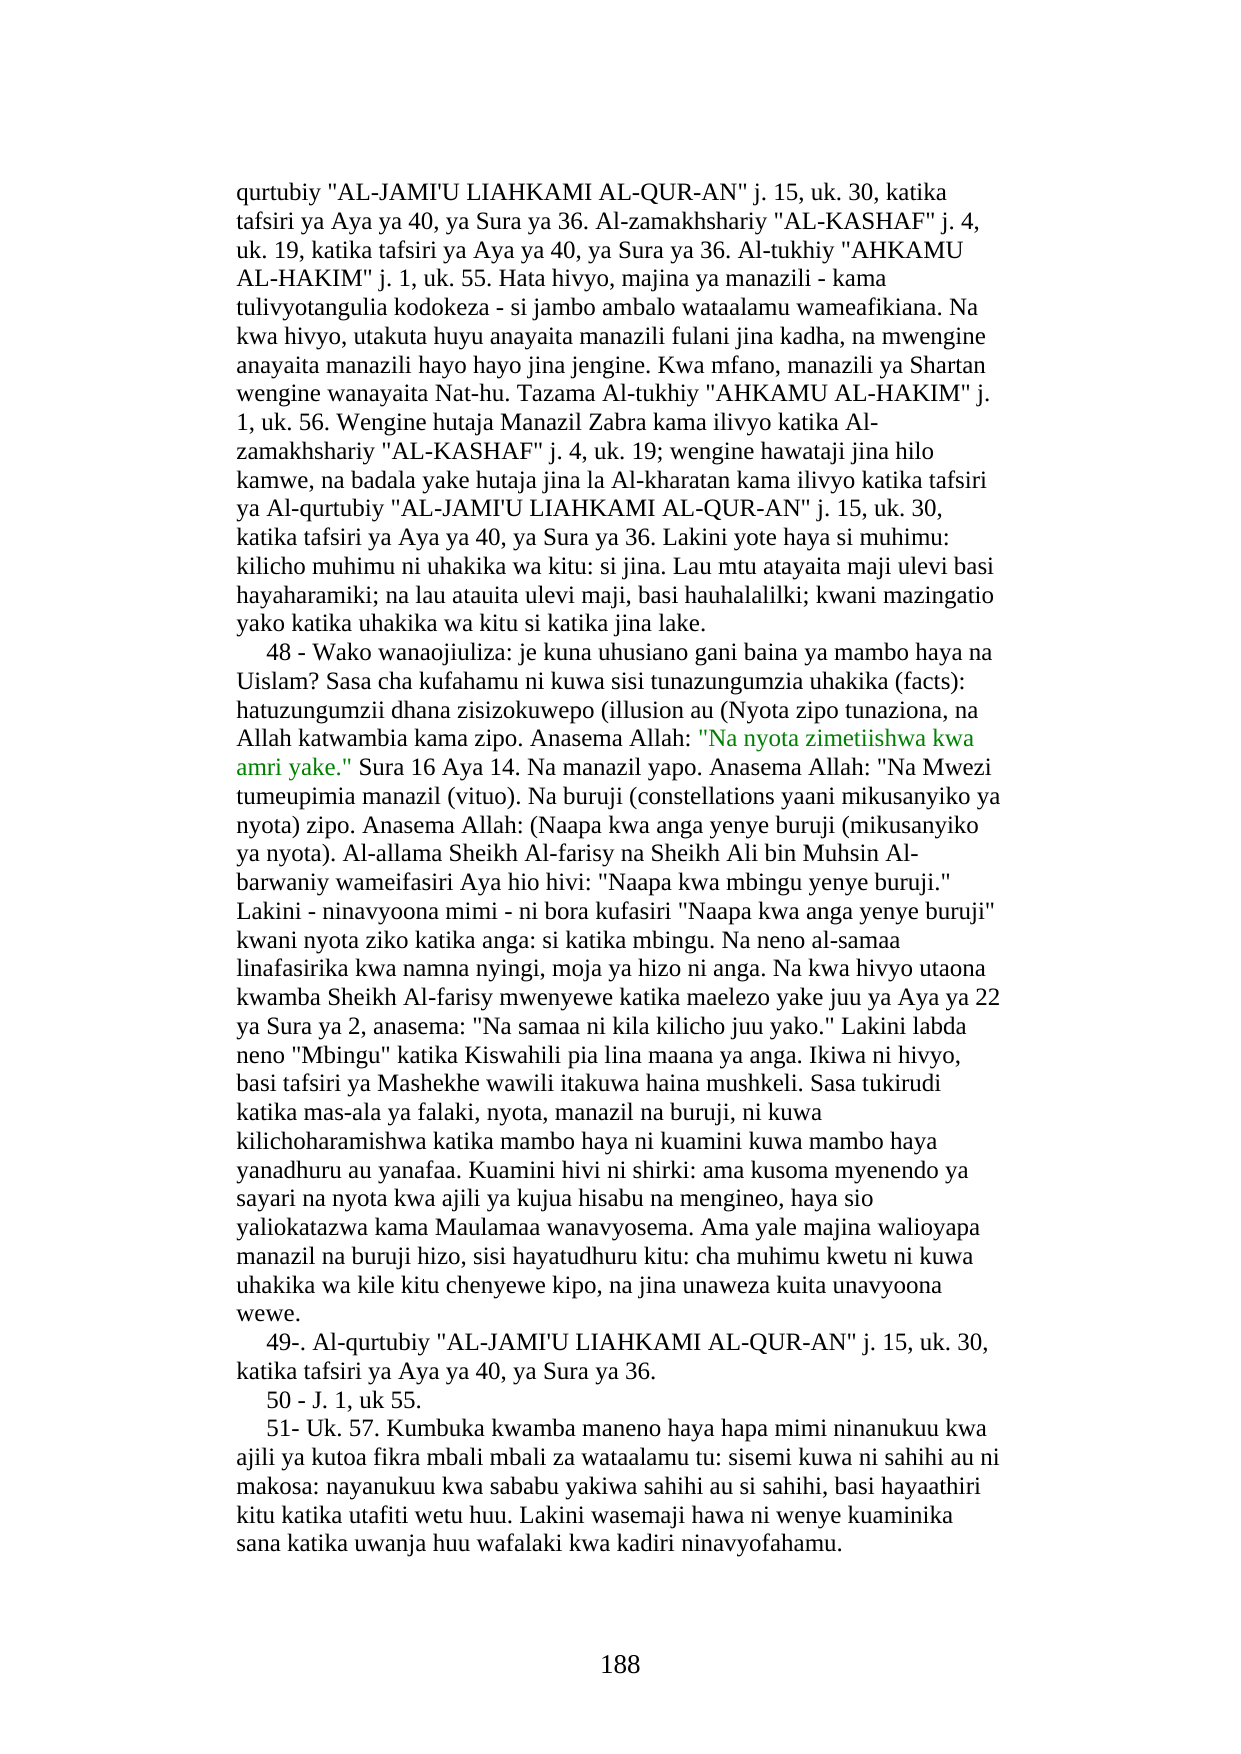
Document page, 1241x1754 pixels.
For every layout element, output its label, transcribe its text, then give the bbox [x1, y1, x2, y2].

text 51- Uk. 57. Kumbuka kwamba maneno haya hapa mimi ninanukuu kwa ajili ya kutoa fikra mbali mbali za wataalamu tu: sisemi kuwa ni sahihi au ni makosa: nayanukuu kwa sababu yakiwa sahihi au si sahihi, basi hayaathiri kitu katika utafiti wetu huu. Lakini wasemaji hawa ni wenye kuaminika sana katika uwanja huu wafalaki kwa kadiri ninavyofahamu. [236, 1413, 1004, 1557]
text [236, 177, 1004, 637]
text 48 - Wako wanaojiuliza: je kuna uhusiano gani baina ya mambo haya na Uislam? Sasa cha kufahamu ni kuwa sisi tunazungumzia uhakika (facts): hatuzungumzii dhana zisizokuwepo (illusion au (Nyota zipo tunaziona, na Allah katwambia kama zipo. Anasema Allah: "Na nyota zimetiishwa kwa amri yake." Sura 16 Aya 14. Na manazil yapo. Anasema Allah: "Na Mwezi tumeupimia manazil (vituo). Na buruji (constellations yaani mikusanyiko ya nyota) zipo. Anasema Allah: (Naapa kwa anga yenye buruji (mikusanyiko ya nyota). Al-allama Sheikh Al-farisy na Sheikh Ali bin Muhsin Al-barwaniy wameifasiri Aya hio hivi: "Naapa kwa mbingu yenye buruji." Lakini - ninavyoona mimi - ni bora kufasiri "Naapa kwa anga yenye buruji" kwani nyota ziko katika anga: si katika mbingu. Na neno al-samaa linafasirika kwa namna nyingi, moja ya hizo ni anga. Na kwa hivyo utaona kwamba Sheikh Al-farisy mwenyewe katika maelezo yake juu ya Aya ya 22 ya Sura ya 2, anasema: "Na samaa ni kila kilicho juu yako." Lakini labda neno "Mbingu" katika Kiswahili pia lina maana ya anga. Ikiwa ni hivyo, basi tafsiri ya Mashekhe wawili itakuwa haina mushkeli. Sasa tukirudi katika mas-ala ya falaki, nyota, manazil na buruji, ni kuwa kilichoharamishwa katika mambo haya ni kuamini kuwa mambo haya yanadhuru au yanafaa. Kuamini hivi ni shirki: ama kusoma myenendo ya sayari na nyota kwa ajili ya kujua hisabu na mengineo, haya sio yaliokatazwa kama Maulamaa wanavyosema. Ama yale majina walioyapa manazil na buruji hizo, sisi hayatudhuru kitu: cha muhimu kwetu ni kuwa uhakika wa kile kitu chenyewe kipo, na jina unaweza kuita unavyoona wewe. [236, 637, 1004, 1327]
text 50 - J. 1, uk 55. [236, 1385, 1004, 1413]
text 49-. Al-qurtubiy "AL-JAMI'U LIAHKAMI AL-QUR-AN" j. 15, uk. 30, katika tafsiri ya Aya ya 40, ya Sura ya 36. [236, 1327, 1004, 1385]
